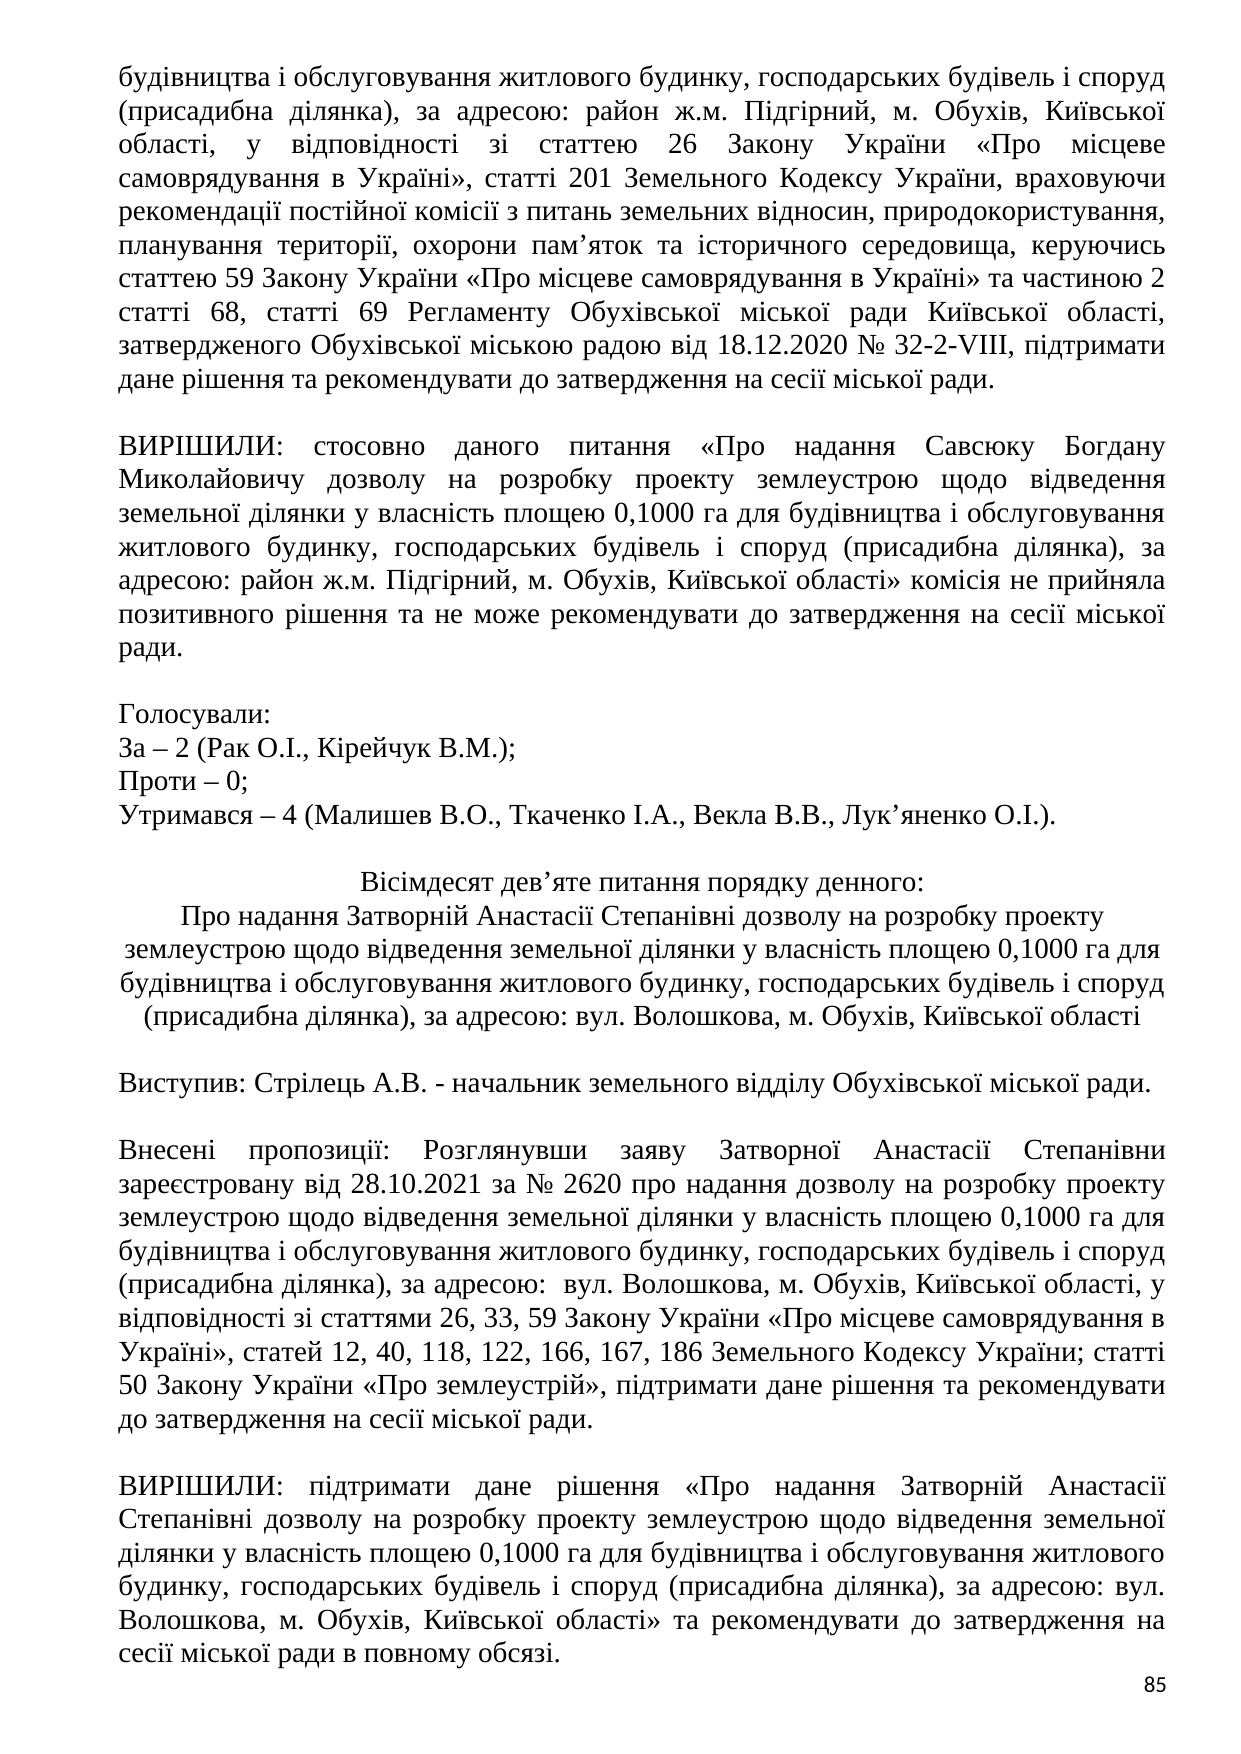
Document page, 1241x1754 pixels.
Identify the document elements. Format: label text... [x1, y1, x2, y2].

text Виступив: Стрілець А.В. - начальник земельного відділу Обухівської міської ради. [118, 1065, 1167, 1099]
text Про надання Затворній Анастасії Степанівні дозволу на розробку проекту землеустрою щодо відведення земельної ділянки у власність площею 0,1000 га для будівництва і обслуговування житлового будинку, господарських будівель і споруд (присадибна ділянка), за адресою: вул. Волошкова, м. Обухів, Київської області [118, 898, 1167, 1032]
text Вісімдесят дев’яте питання порядку денного: [118, 864, 1167, 898]
text Проти – 0; [118, 763, 1167, 797]
text За – 2 (Рак О.І., Кірейчук В.М.); [118, 730, 1167, 763]
text Голосували: [118, 696, 1167, 730]
text Утримався – 4 (Малишев В.О., Ткаченко І.А., Векла В.В., Лук’яненко О.І.). [118, 797, 1167, 831]
text ВИРІШИЛИ: підтримати дане рішення «Про надання Затворній Анастасії Степанівні дозволу на розробку проекту землеустрою щодо відведення земельної ділянки у власність площею 0,1000 га для будівництва і обслуговування житлового будинку, господарських будівель і споруд (присадибна ділянка), за адресою: вул. Волошкова, м. Обухів, Київської області» та рекомендувати до затвердження на сесії міської ради в повному обсязі. [118, 1468, 1167, 1669]
list Внесені пропозиції: Розглянувши заяву Затворної Анастасії Степанівни зареєстровану від 28.10.2021 за № 2620 про надання дозволу на розробку проекту землеустрою щодо відведення земельної ділянки у власність площею 0,1000 га для будівництва і обслуговування житлового будинку, господарських будівель і споруд (присадибна ділянка), за адресою: вул. Волошкова, м. Обухів, Київської області, у відповідності зі статтями 26, 33, 59 Закону України «Про місцеве самоврядування в Україні», статей 12, 40, 118, 122, 166, 167, 186 Земельного Кодексу України; статті 50 Закону України «Про землеустрій», підтримати дане рішення та рекомендувати до затвердження на сесії міської ради. [118, 1132, 1167, 1434]
text ВИРІШИЛИ: стосовно даного питання «Про надання Савсюку Богдану Миколайовичу дозволу на розробку проекту землеустрою щодо відведення земельної ділянки у власність площею 0,1000 га для будівництва і обслуговування житлового будинку, господарських будівель і споруд (присадибна ділянка), за адресою: район ж.м. Підгірний, м. Обухів, Київської області» комісія не прийняла позитивного рішення та не може рекомендувати до затвердження на сесії міської ради. [118, 428, 1167, 663]
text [118, 59, 1167, 394]
